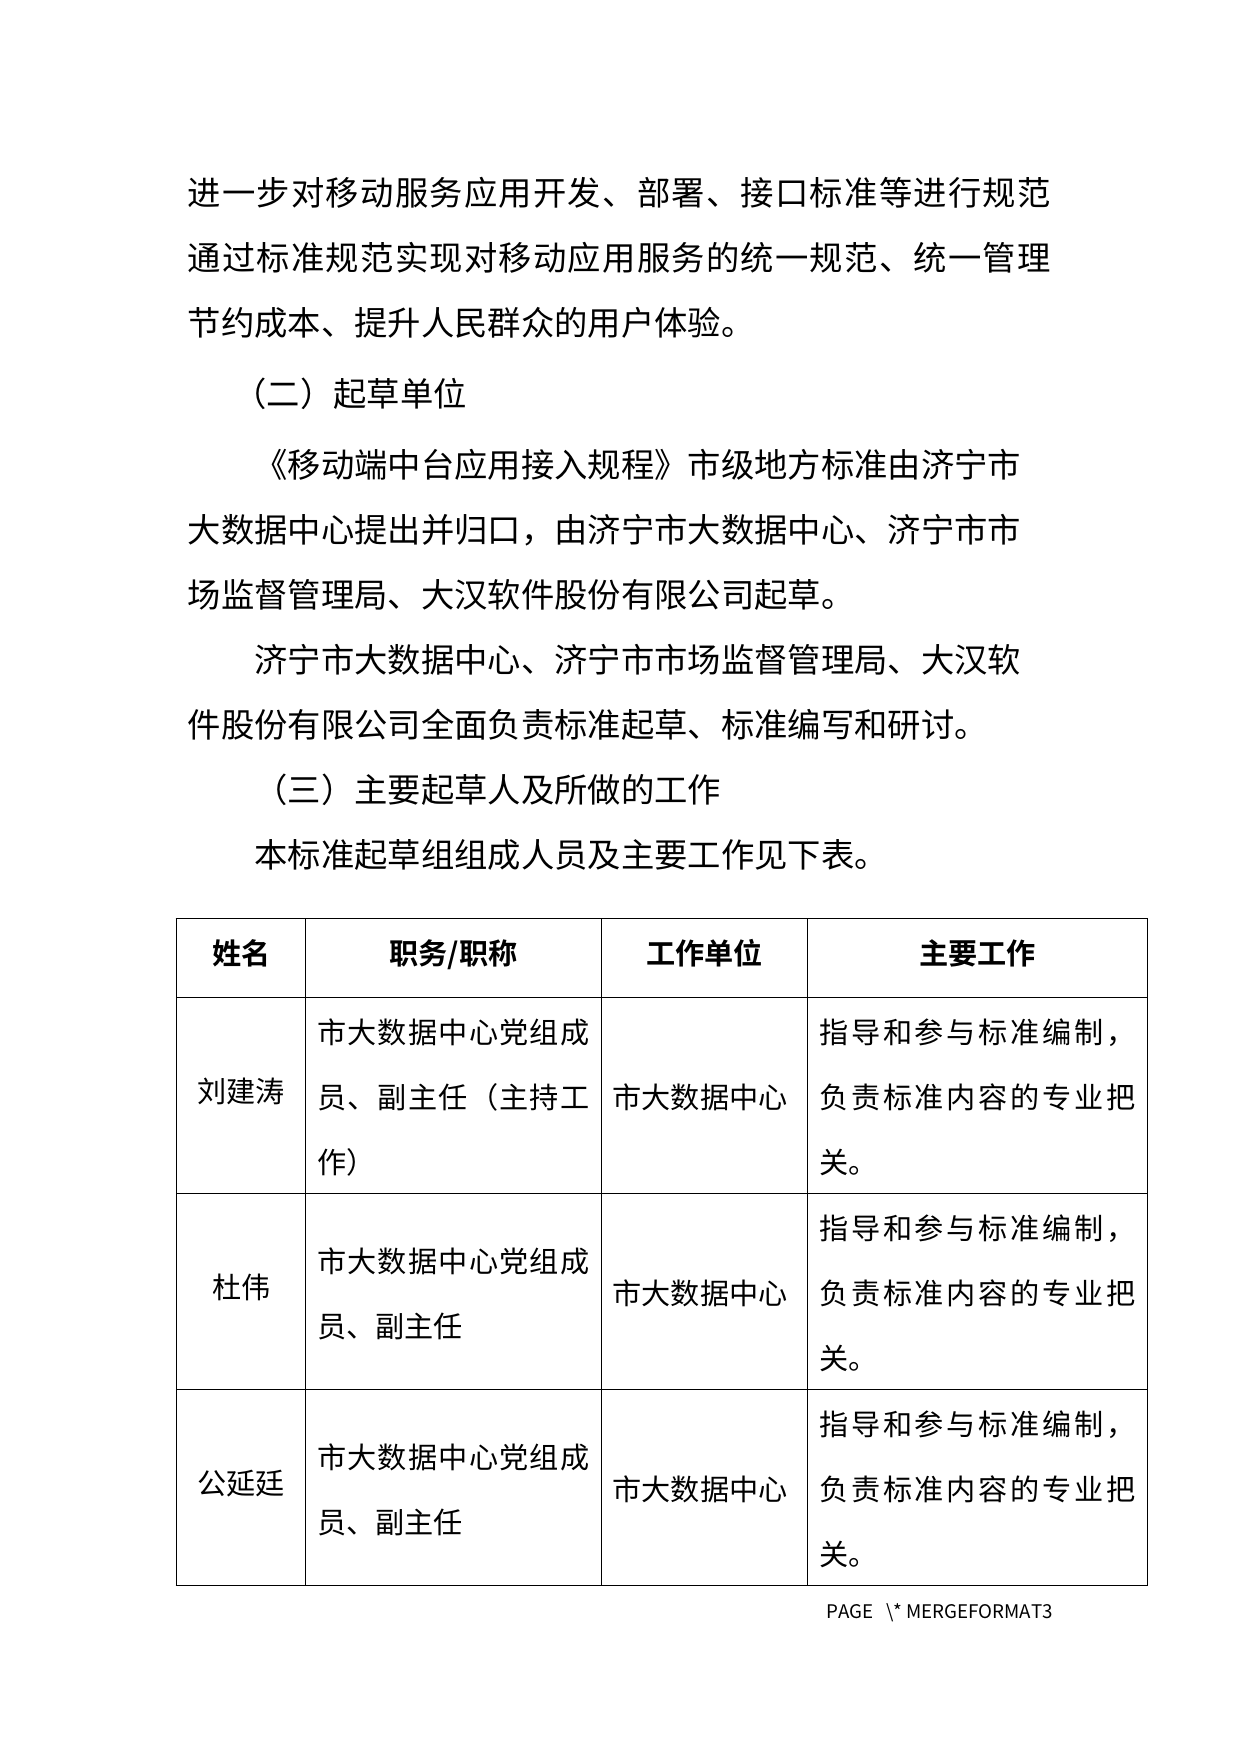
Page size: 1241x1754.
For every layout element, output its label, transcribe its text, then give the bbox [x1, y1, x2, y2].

table_header 职务/职称 [306, 919, 601, 997]
table_cell 指导和参与标准编制，负责标准内容的专业把关。 [808, 1194, 1147, 1389]
table_cell 杜伟 [177, 1194, 305, 1389]
text 本标准起草组组成人员及主要工作见下表。 [187, 821, 1053, 886]
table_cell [808, 1390, 1147, 1585]
table_cell 市大数据中心 [602, 1194, 807, 1389]
table_cell 刘建涛 [177, 998, 305, 1193]
table_header 姓名 [177, 919, 305, 997]
table_cell 市大数据中心 [602, 1390, 807, 1585]
table_header 工作单位 [602, 919, 807, 997]
table_cell 市大数据中心党组成员、副主任 [306, 1390, 601, 1585]
text 济宁市大数据中心、济宁市市场监督管理局、大汉软件股份有限公司全面负责标准起草、标准编写和研讨。 [187, 626, 1053, 756]
table_cell 市大数据中心党组成员、副主任（主持工作） [306, 998, 601, 1193]
table_cell 市大数据中心 [602, 998, 807, 1193]
table_header 主要工作 [808, 919, 1147, 997]
table_cell 公延廷 [177, 1390, 305, 1585]
text 《移动端中台应用接入规程》市级地方标准由济宁市大数据中心提出并归口，由济宁市大数据中心、济宁市市场监督管理局、大汉软件股份有限公司起草。 [187, 431, 1053, 626]
text （三）主要起草人及所做的工作 [187, 756, 1053, 821]
subtitle （二）起草单位 [233, 359, 1053, 424]
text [187, 158, 1053, 353]
table_cell 指导和参与标准编制，负责标准内容的专业把关。 [808, 998, 1147, 1193]
table_cell 市大数据中心党组成员、副主任 [306, 1194, 601, 1389]
